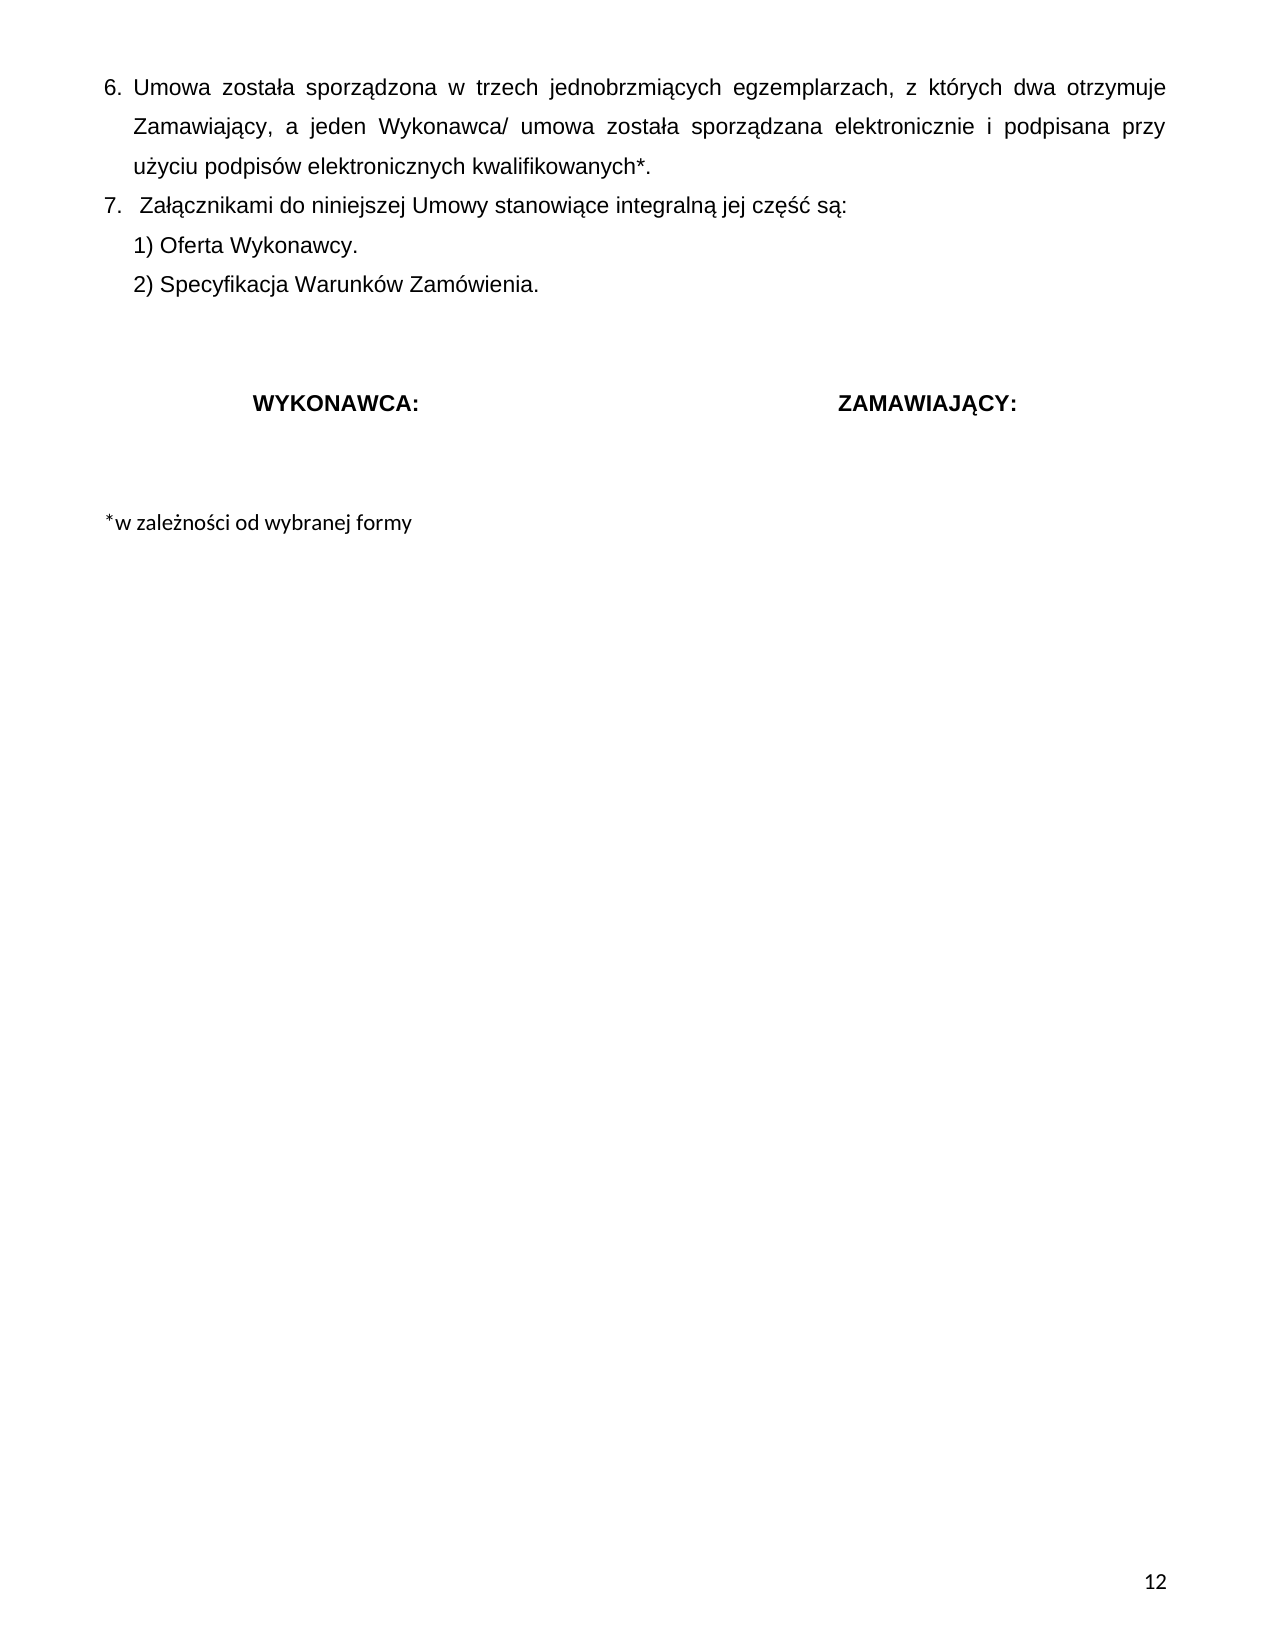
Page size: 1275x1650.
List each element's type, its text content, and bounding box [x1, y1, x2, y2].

text 2) Specyfikacja Warunków Zamówienia. [133, 271, 1167, 298]
text WYKONAWCA: ZAMAWIAJĄCY: [103, 390, 1167, 416]
list Umowa została sporządzona w trzech jednobrzmiących egzemplarzach, z których dwa otrzymuje Zamawiający, a jeden Wykonawca/ umowa została sporządzana elektronicznie i podpisana przy użyciu podpisów elektronicznych kwalifikowanych*. [103, 74, 1167, 179]
text 1) Oferta Wykonawcy. [133, 232, 1167, 258]
list Załącznikami do niniejszej Umowy stanowiące integralną jej część są: [103, 192, 1167, 219]
text *w zależności od wybranej formy [103, 508, 1167, 536]
